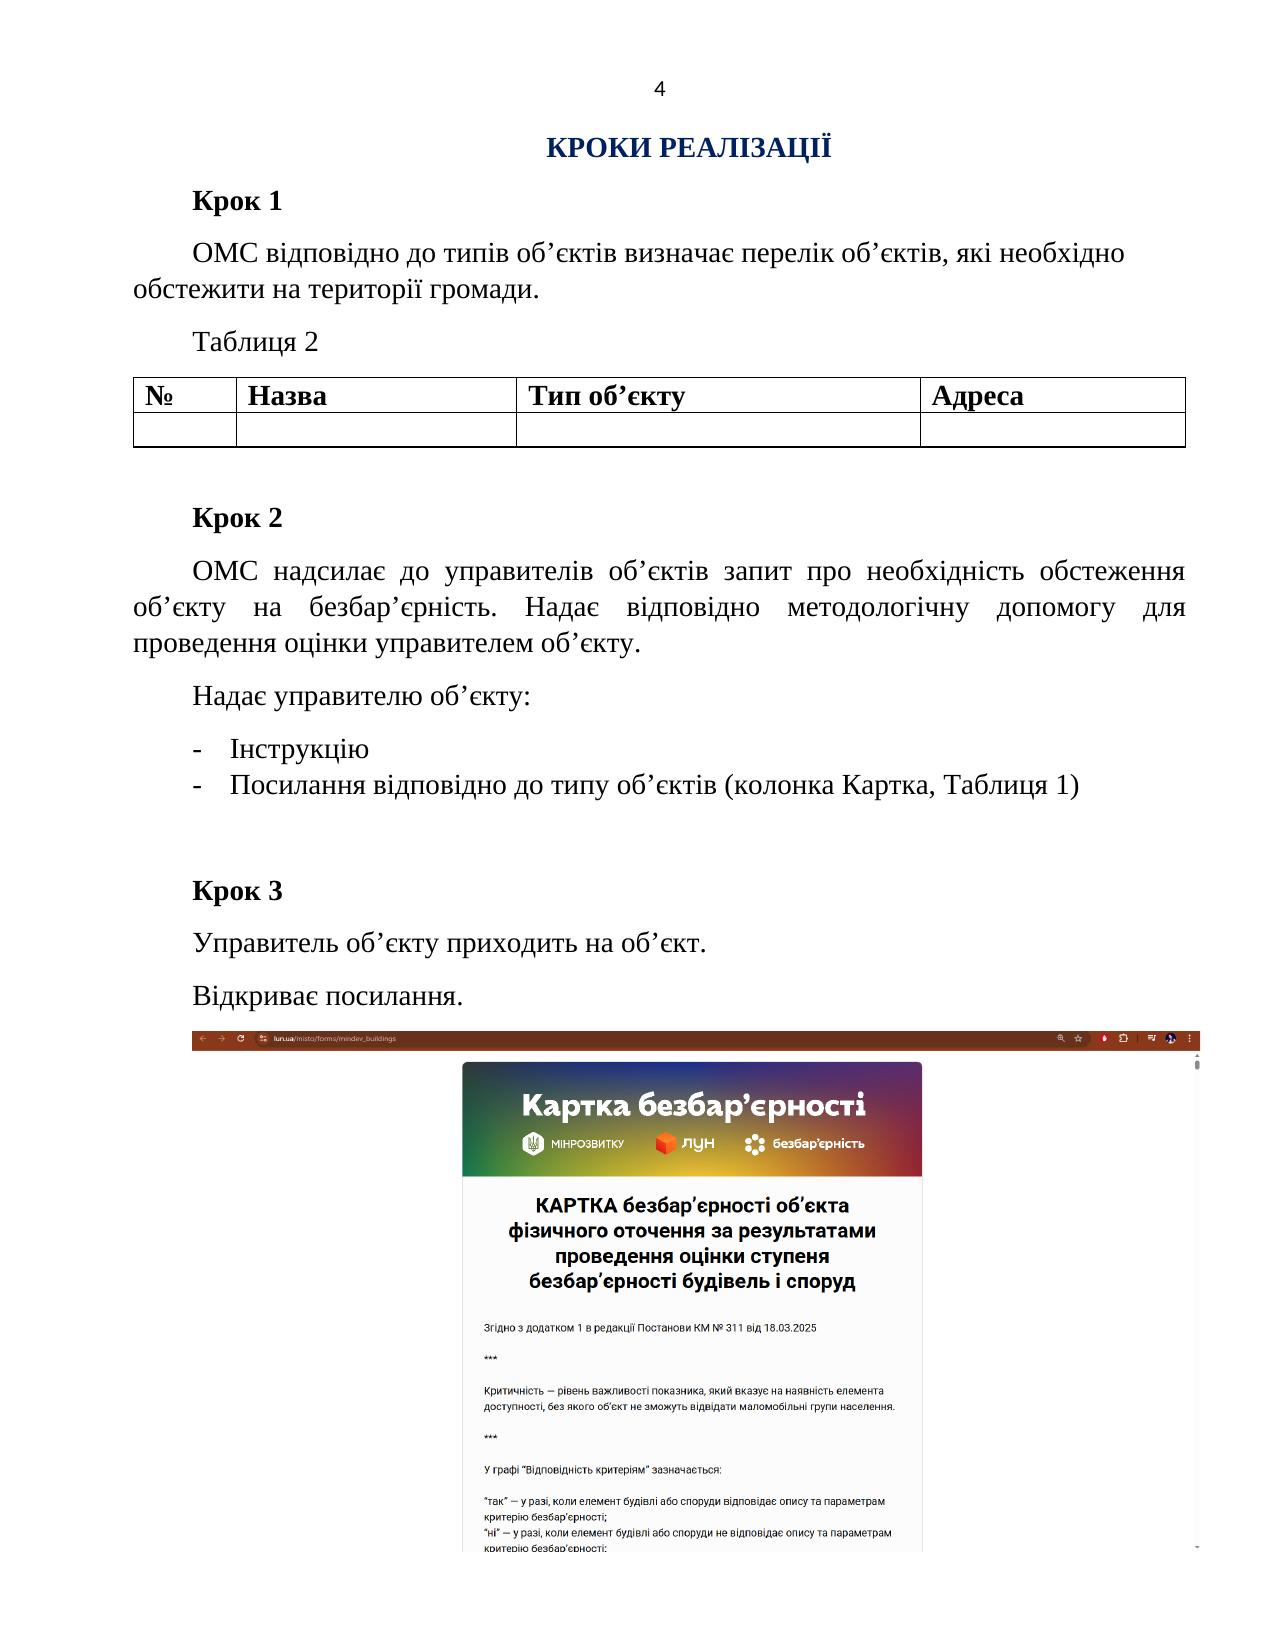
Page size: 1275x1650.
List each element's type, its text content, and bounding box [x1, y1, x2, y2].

text Крок 1 [133, 183, 1186, 216]
table_cell [921, 413, 1185, 446]
table_header Тип об’єкту [517, 378, 920, 412]
list Посилання відповідно до типу об’єктів (колонка Картка, Таблиця 1) [192, 767, 1186, 801]
text ОМС надсилає до управителів об’єктів запит про необхідність обстеження об’єкту на безбар’єрність. Надає відповідно методологічну допомогу для проведення оцінки управителем об’єкту. [133, 553, 1186, 659]
text ОМС відповідно до типів об’єктів визначає перелік об’єктів, які необхідно обстежити на території громади. [133, 235, 1186, 305]
text Крок 2 [133, 500, 1186, 534]
picture [192, 1031, 1200, 1552]
table_cell [517, 413, 920, 446]
text Таблиця 2 [133, 324, 1186, 358]
text КРОКИ РЕАЛІЗАЦІЇ [133, 130, 1186, 163]
text Відкриває посилання. [192, 978, 1186, 1012]
table_cell [237, 413, 516, 446]
table_header № [134, 378, 236, 412]
text Крок 3 [192, 873, 1186, 906]
table_cell [134, 413, 236, 446]
text Управитель об’єкту приходить на об’єкт. [192, 926, 1186, 959]
list Інструкцію [192, 731, 1186, 764]
table_header Назва [237, 378, 516, 412]
text Надає управителю об’єкту: [133, 678, 1186, 712]
table_header Адреса [921, 378, 1185, 412]
